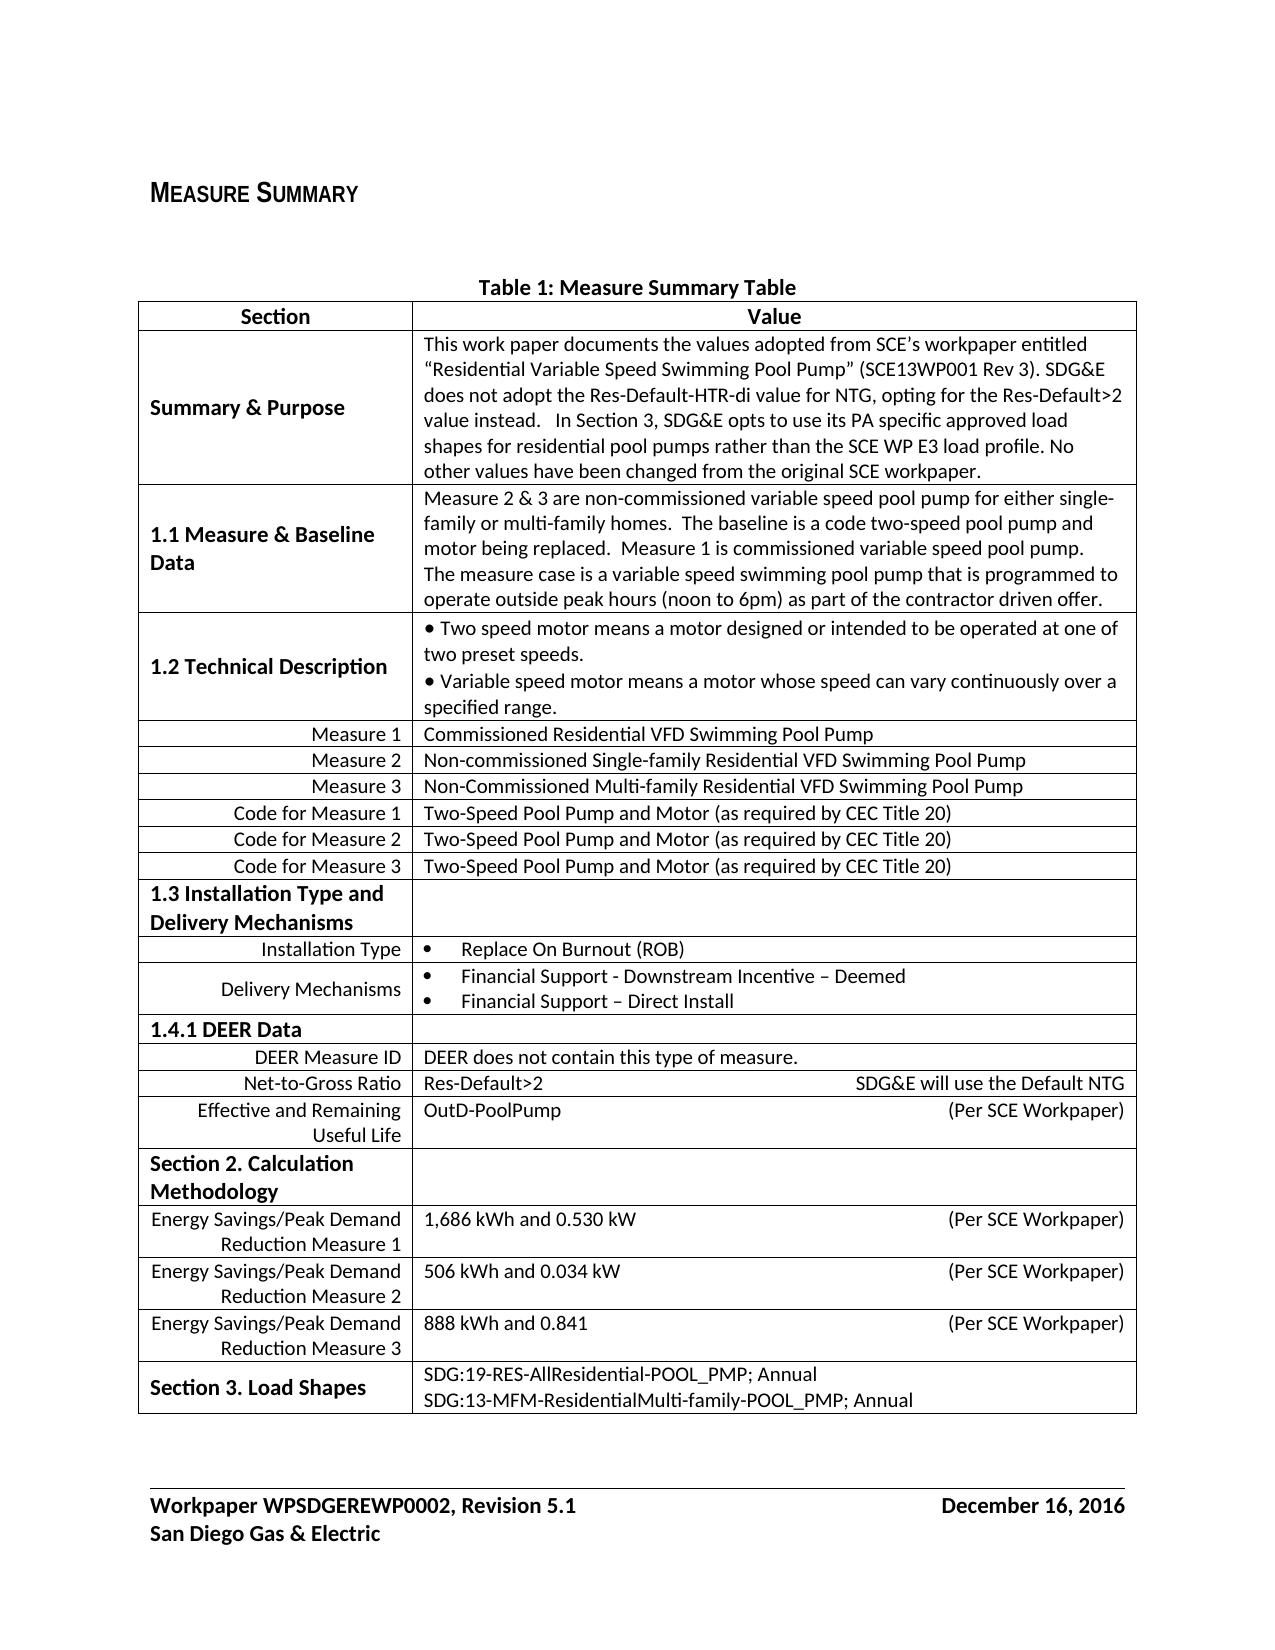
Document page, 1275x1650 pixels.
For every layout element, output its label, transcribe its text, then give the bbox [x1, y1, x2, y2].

table_cell Res-Default>2 SDG&E will use the Default NTG [413, 1071, 1136, 1096]
table_cell This work paper documents the values adopted from SCE’s workpaper entitled “Residential Variable Speed Swimming Pool Pump” (SCE13WP001 Rev 3). SDG&E does not adopt the Res-Default-HTR-di value for NTG, opting for the Res-Default>2 value instead. In Section 3, SDG&E opts to use its PA specific approved load shapes for residential pool pumps rather than the SCE WP E3 load profile. No other values have been changed from the original SCE workpaper. [413, 331, 1136, 484]
table_cell 1.4.1 DEER Data [139, 1015, 412, 1043]
table_cell Measure 2 [139, 747, 412, 773]
table_cell 888 kWh and 0.841 (Per SCE Workpaper) [413, 1310, 1136, 1361]
table_cell Effective and Remaining Useful Life [139, 1097, 412, 1148]
table_cell 1.3 Installation Type and Delivery Mechanisms [139, 880, 412, 936]
table_cell Two-Speed Pool Pump and Motor (as required by CEC Title 20) [413, 827, 1136, 852]
table_cell Installation Type [139, 937, 412, 962]
table_cell DEER does not contain this type of measure. [413, 1044, 1136, 1069]
table_cell Two-Speed Pool Pump and Motor (as required by CEC Title 20) [413, 853, 1136, 878]
table_cell • Two speed motor means a motor designed or intended to be operated at one of two preset speeds. • Variable speed motor means a motor whose speed can vary continuously over a specified range. [413, 613, 1136, 720]
subtitle Measure Summary [150, 175, 1125, 208]
table_cell Non-Commissioned Multi-family Residential VFD Swimming Pool Pump [413, 774, 1136, 799]
table_cell Two-Speed Pool Pump and Motor (as required by CEC Title 20) [413, 800, 1136, 826]
table_cell SDG:19-RES-AllResidential-POOL_PMP; Annual SDG:13-MFM-ResidentialMulti-family-POOL_PMP; Annual [413, 1362, 1136, 1412]
table_cell Replace On Burnout (ROB) [413, 937, 1136, 962]
table_cell Section 3. Load Shapes [139, 1362, 412, 1412]
table_cell Measure 2 & 3 are non-commissioned variable speed pool pump for either single-family or multi-family homes. The baseline is a code two-speed pool pump and motor being replaced. Measure 1 is commissioned variable speed pool pump. The measure case is a variable speed swimming pool pump that is programmed to operate outside peak hours (noon to 6pm) as part of the contractor driven offer. [413, 485, 1136, 612]
table_cell Net-to-Gross Ratio [139, 1071, 412, 1096]
table_cell Commissioned Residential VFD Swimming Pool Pump [413, 721, 1136, 746]
table_cell DEER Measure ID [139, 1044, 412, 1069]
table_cell Summary & Purpose [139, 331, 412, 484]
table_cell Code for Measure 2 [139, 827, 412, 852]
table_cell 1,686 kWh and 0.530 kW (Per SCE Workpaper) [413, 1206, 1136, 1257]
table_cell Delivery Mechanisms [139, 963, 412, 1014]
table_cell Energy Savings/Peak Demand Reduction Measure 1 [139, 1206, 412, 1257]
table_cell Code for Measure 3 [139, 853, 412, 878]
table_cell 1.1 Measure & Baseline Data [139, 485, 412, 612]
table_cell Financial Support - Downstream Incentive – Deemed Financial Support – Direct Install [413, 963, 1136, 1014]
table_cell [413, 880, 1136, 936]
table_cell [413, 1015, 1136, 1043]
table_cell Code for Measure 1 [139, 800, 412, 826]
table_cell Measure 1 [139, 721, 412, 746]
table_cell [413, 1149, 1136, 1205]
table_header Section [139, 302, 412, 330]
table_cell Measure 3 [139, 774, 412, 799]
table_cell 1.2 Technical Description [139, 613, 412, 720]
table_header Value [413, 302, 1136, 330]
table_cell Energy Savings/Peak Demand Reduction Measure 3 [139, 1310, 412, 1361]
table_cell Energy Savings/Peak Demand Reduction Measure 2 [139, 1258, 412, 1309]
table_cell Non-commissioned Single-family Residential VFD Swimming Pool Pump [413, 747, 1136, 773]
table_cell Section 2. Calculation Methodology [139, 1149, 412, 1205]
table_cell OutD-PoolPump (Per SCE Workpaper) [413, 1097, 1136, 1148]
table_cell 506 kWh and 0.034 kW (Per SCE Workpaper) [413, 1258, 1136, 1309]
